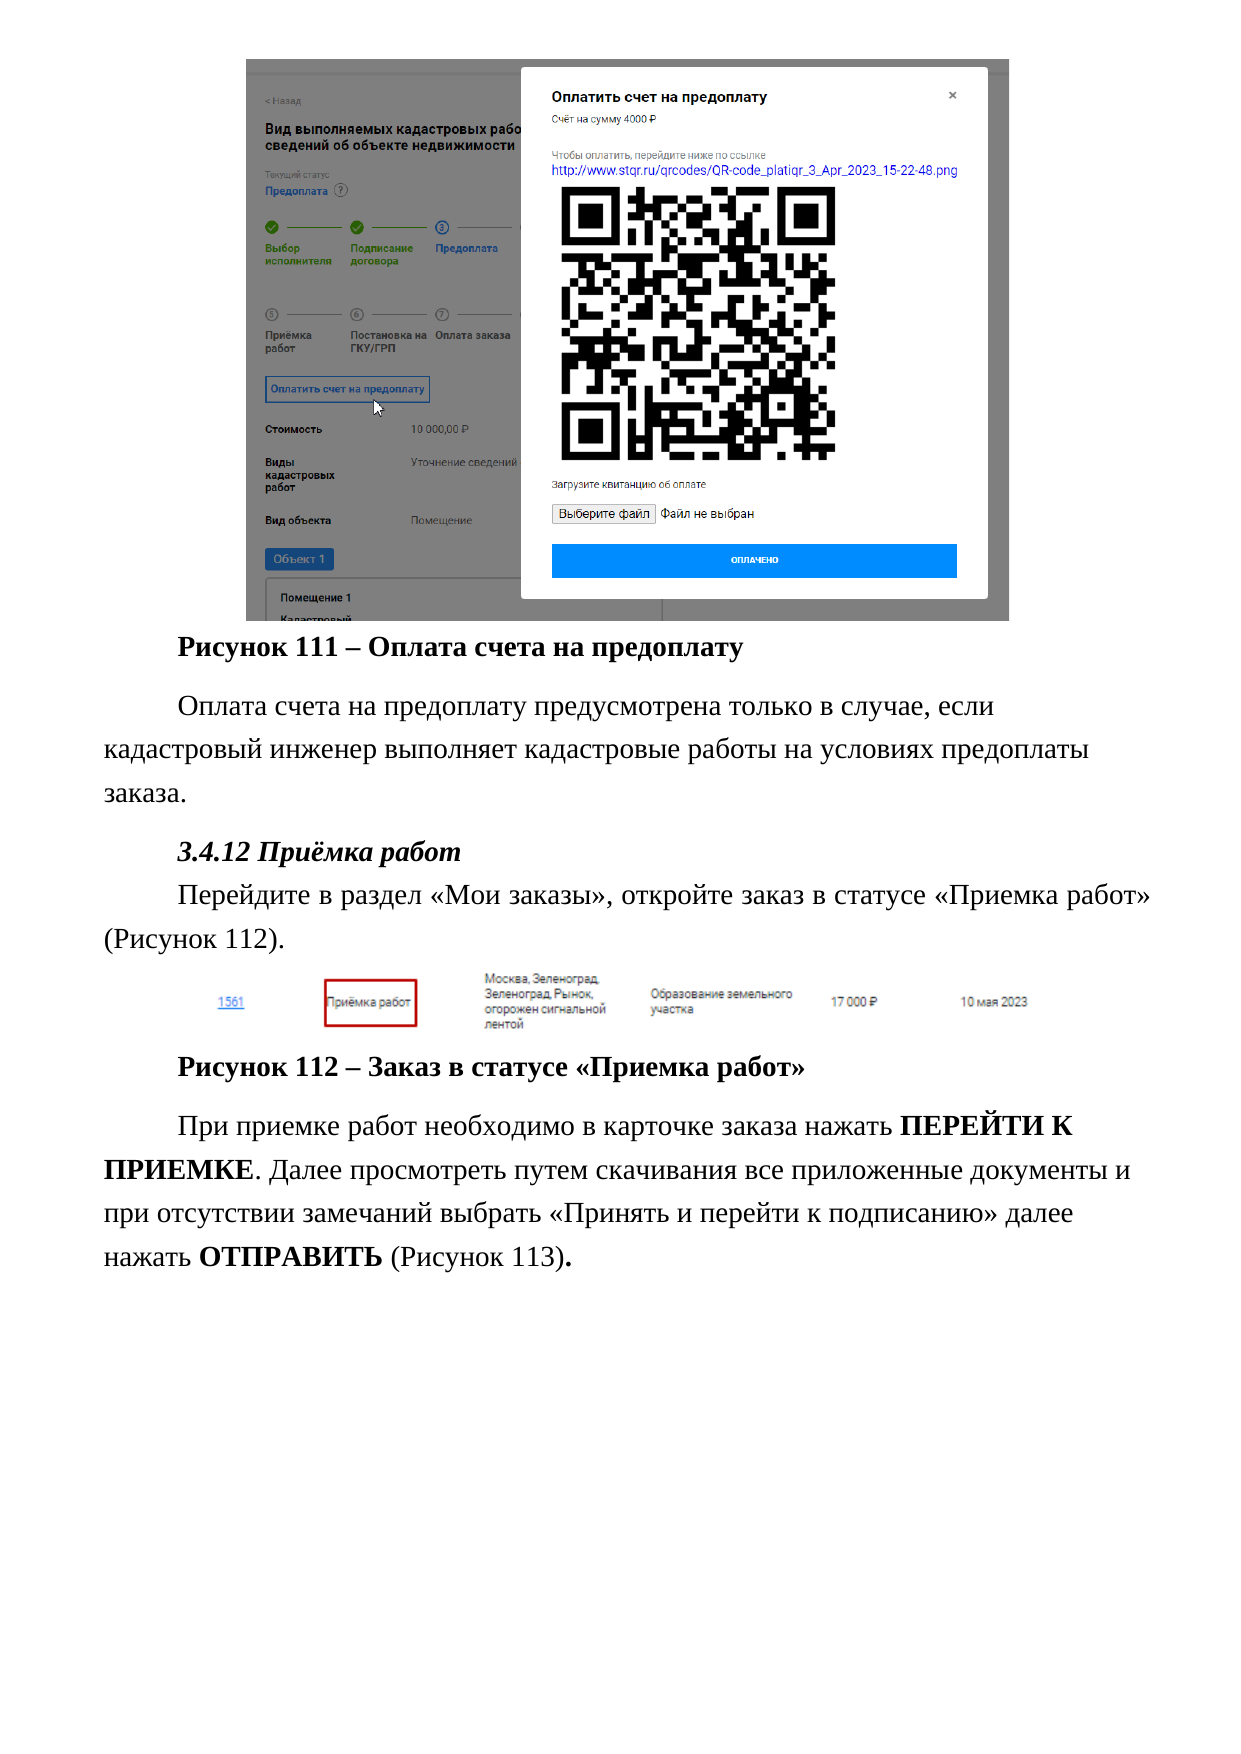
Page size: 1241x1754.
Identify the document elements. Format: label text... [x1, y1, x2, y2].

picture [246, 59, 1010, 621]
picture [198, 964, 1057, 1041]
text Рисунок 112 – Заказ в статусе «Приемка работ» [103, 1049, 1152, 1083]
text 3.4.12 Приёмка работ [103, 834, 1152, 867]
text Перейдите в раздел «Мои заказы», откройте заказ в статусе «Приемка работ» (Рисунок 112). [103, 877, 1152, 954]
text При приемке работ необходимо в карточке заказа нажать ПЕРЕЙТИ К ПРИЕМКЕ. Далее просмотреть путем скачивания все приложенные документы и при отсутствии замечаний выбрать «Принять и перейти к подписанию» далее нажать ОТПРАВИТЬ (Рисунок 113). [103, 1108, 1152, 1272]
text Рисунок 111 – Оплата счета на предоплату [103, 629, 1152, 662]
text Оплата счета на предоплату предусмотрена только в случае, если кадастровый инженер выполняет кадастровые работы на условиях предоплаты заказа. [103, 688, 1152, 808]
